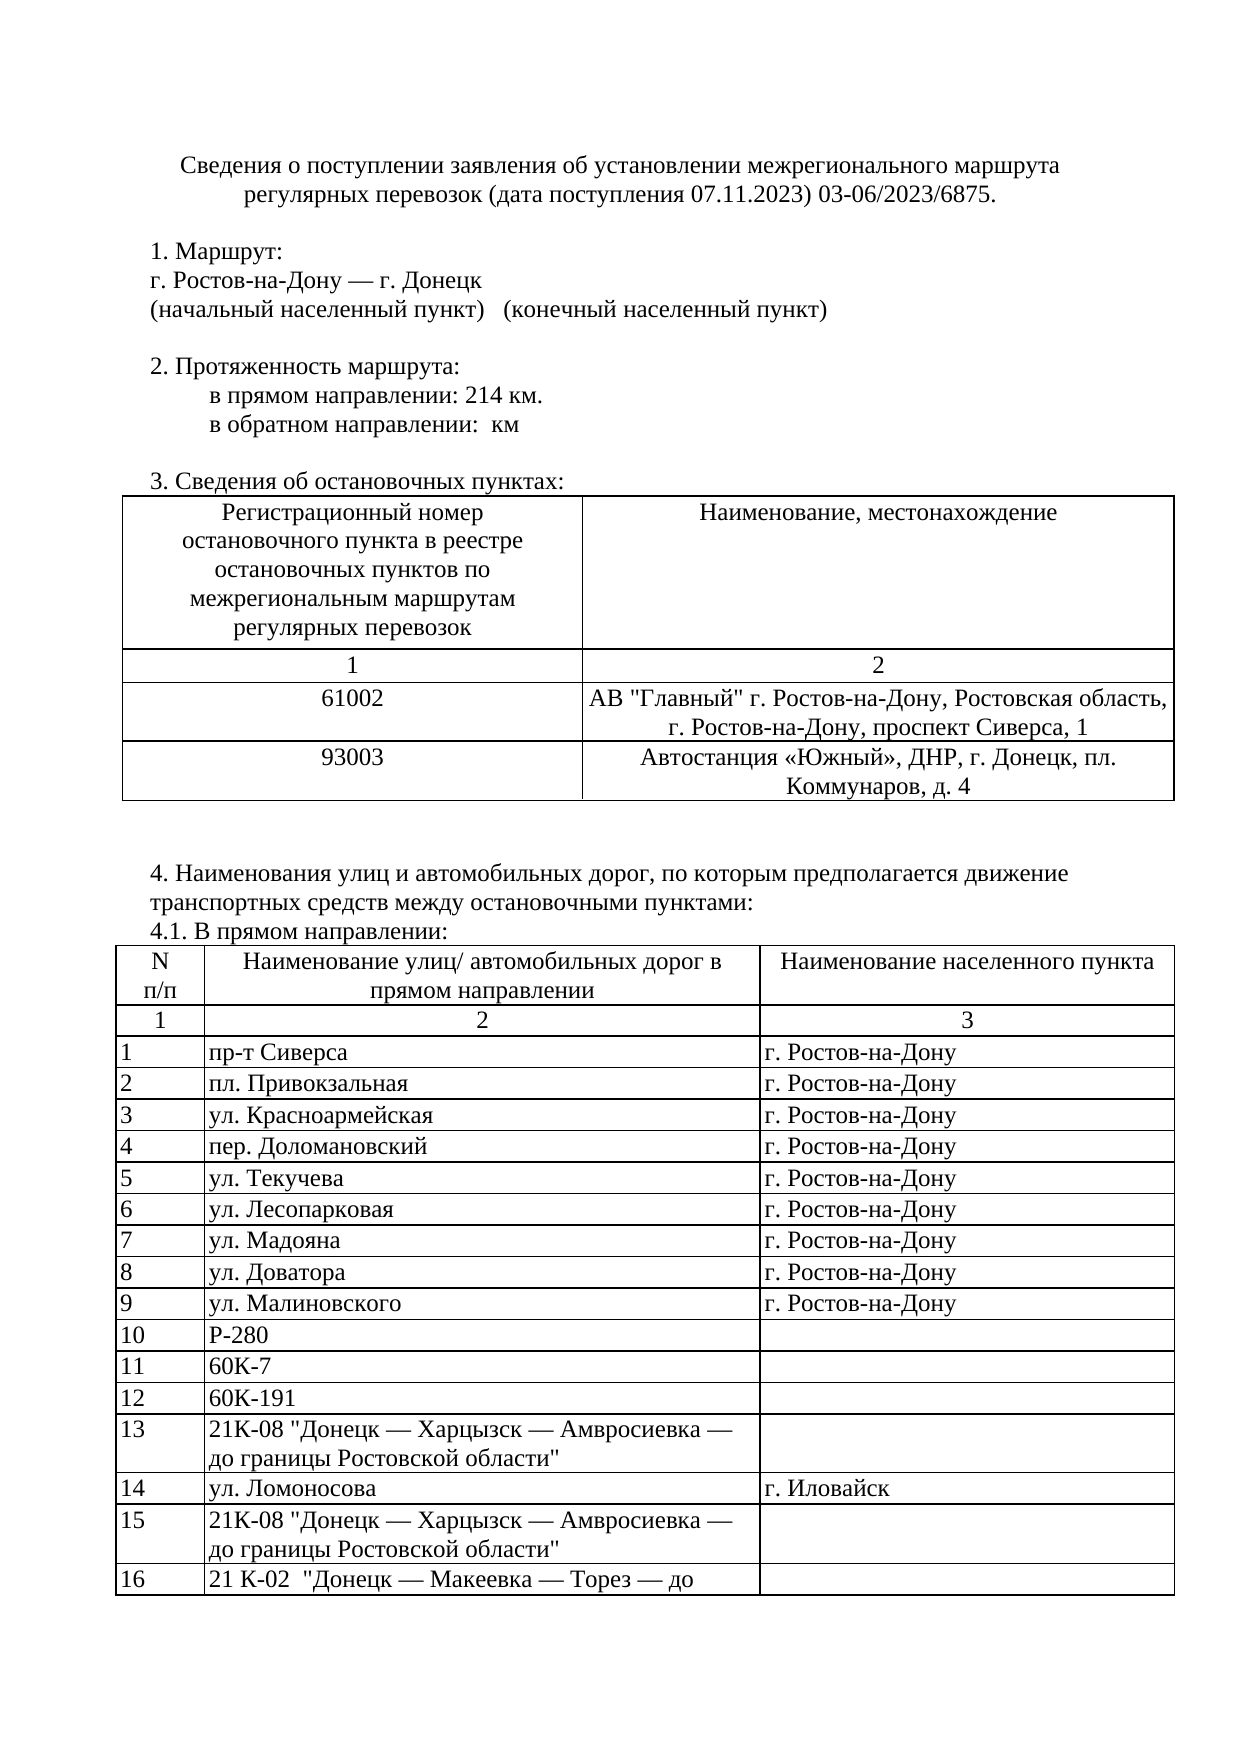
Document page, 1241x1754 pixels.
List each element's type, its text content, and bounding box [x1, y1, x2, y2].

text (начальный населенный пункт) (конечный населенный пункт) [150, 294, 1090, 322]
table_cell г. Ростов-на-Дону [761, 1257, 1174, 1287]
table_cell ул. Доватора [205, 1257, 759, 1287]
table_cell [761, 1320, 1174, 1350]
table_cell ул. Лесопарковая [205, 1194, 759, 1224]
text 4. Наименования улиц и автомобильных дорог, по которым предполагается движение транспортных средств между остановочными пунктами: [150, 858, 1090, 916]
table_cell 3 [761, 1006, 1174, 1035]
table_cell 7 [117, 1226, 204, 1256]
table_cell г. Ростов-на-Дону [761, 1163, 1174, 1193]
table_cell [761, 1564, 1174, 1594]
table_cell 60К-191 [205, 1383, 759, 1413]
table_cell 1 [117, 1006, 204, 1035]
table_cell ул. Малиновского [205, 1289, 759, 1318]
table_cell 1 [123, 650, 582, 681]
text 4.1. В прямом направлении: [150, 916, 1090, 945]
table_cell Автостанция «Южный», ДНР, г. Донецк, пл. Коммунаров, д. 4 [583, 742, 1173, 799]
table_cell 61002 [123, 683, 582, 740]
table_cell 13 [117, 1415, 204, 1472]
table_cell Р-280 [205, 1320, 759, 1350]
table_cell 8 [117, 1257, 204, 1287]
table_cell ул. Ломоносова [205, 1473, 759, 1503]
table_cell АВ "Главный" г. Ростов-на-Дону, Ростовская область, г. Ростов-на-Дону, проспект Сиверса, 1 [583, 683, 1173, 740]
table_cell 2 [117, 1068, 204, 1098]
table_header Наименование улиц/ автомобильных дорог в прямом направлении [205, 946, 759, 1004]
table_cell 2 [583, 650, 1173, 681]
table_header Регистрационный номер остановочного пункта в реестре остановочных пунктов по межрегиональным маршрутам регулярных перевозок [123, 497, 582, 648]
table_cell 14 [117, 1473, 204, 1503]
table_cell 15 [117, 1505, 204, 1562]
table_cell г. Ростов-на-Дону [761, 1068, 1174, 1098]
table_cell 3 [117, 1100, 204, 1130]
table_cell 5 [117, 1163, 204, 1193]
table_cell ул. Мадояна [205, 1226, 759, 1256]
table_cell 12 [117, 1383, 204, 1413]
table_cell [761, 1505, 1174, 1562]
table_cell г. Ростов-на-Дону [761, 1226, 1174, 1256]
table_cell [761, 1383, 1174, 1413]
table_cell [761, 1415, 1174, 1472]
table_cell ул. Красноармейская [205, 1100, 759, 1130]
table_cell пер. Доломановский [205, 1131, 759, 1161]
table_cell г. Ростов-на-Дону [761, 1037, 1174, 1067]
table_cell 11 [117, 1352, 204, 1381]
text в прямом направлении: 214 км. [150, 380, 1090, 409]
text в обратном направлении: км [150, 409, 1090, 437]
text 3. Сведения об остановочных пунктах: [150, 466, 1090, 495]
table_cell пл. Привокзальная [205, 1068, 759, 1098]
table_cell г. Иловайск [761, 1473, 1174, 1503]
table_cell 10 [117, 1320, 204, 1350]
table_cell [761, 1352, 1174, 1381]
text 2. Протяженность маршрута: [150, 351, 1090, 380]
text г. Ростов-на-Дону — г. Донецк [150, 265, 1090, 294]
table_cell 4 [117, 1131, 204, 1161]
table_cell 60К-7 [205, 1352, 759, 1381]
table_cell 21К-08 "Донецк — Харцызск — Амвросиевка — до границы Ростовской области" [205, 1505, 759, 1562]
table_cell г. Ростов-на-Дону [761, 1194, 1174, 1224]
table_header N п/п [117, 946, 204, 1004]
table_cell ул. Текучева [205, 1163, 759, 1193]
table_cell 21К-08 "Донецк — Харцызск — Амвросиевка — до границы Ростовской области" [205, 1415, 759, 1472]
table_cell г. Ростов-на-Дону [761, 1131, 1174, 1161]
text Сведения о поступлении заявления об установлении межрегионального маршрута регулярных перевозок (дата поступления 07.11.2023) 03-06/2023/6875. [150, 150, 1090, 207]
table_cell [205, 1564, 759, 1594]
table_cell 2 [205, 1006, 759, 1035]
table_cell г. Ростов-на-Дону [761, 1100, 1174, 1130]
table_cell 1 [117, 1037, 204, 1067]
table_cell 6 [117, 1194, 204, 1224]
table_cell г. Ростов-на-Дону [761, 1289, 1174, 1318]
table_header Наименование населенного пункта [761, 946, 1174, 1004]
table_cell 93003 [123, 742, 582, 799]
table_cell пр-т Сиверса [205, 1037, 759, 1067]
table_header Наименование, местонахождение [583, 497, 1173, 648]
table_cell 9 [117, 1289, 204, 1318]
text 1. Маршрут: [150, 236, 1090, 265]
table_cell 16 [117, 1564, 204, 1594]
